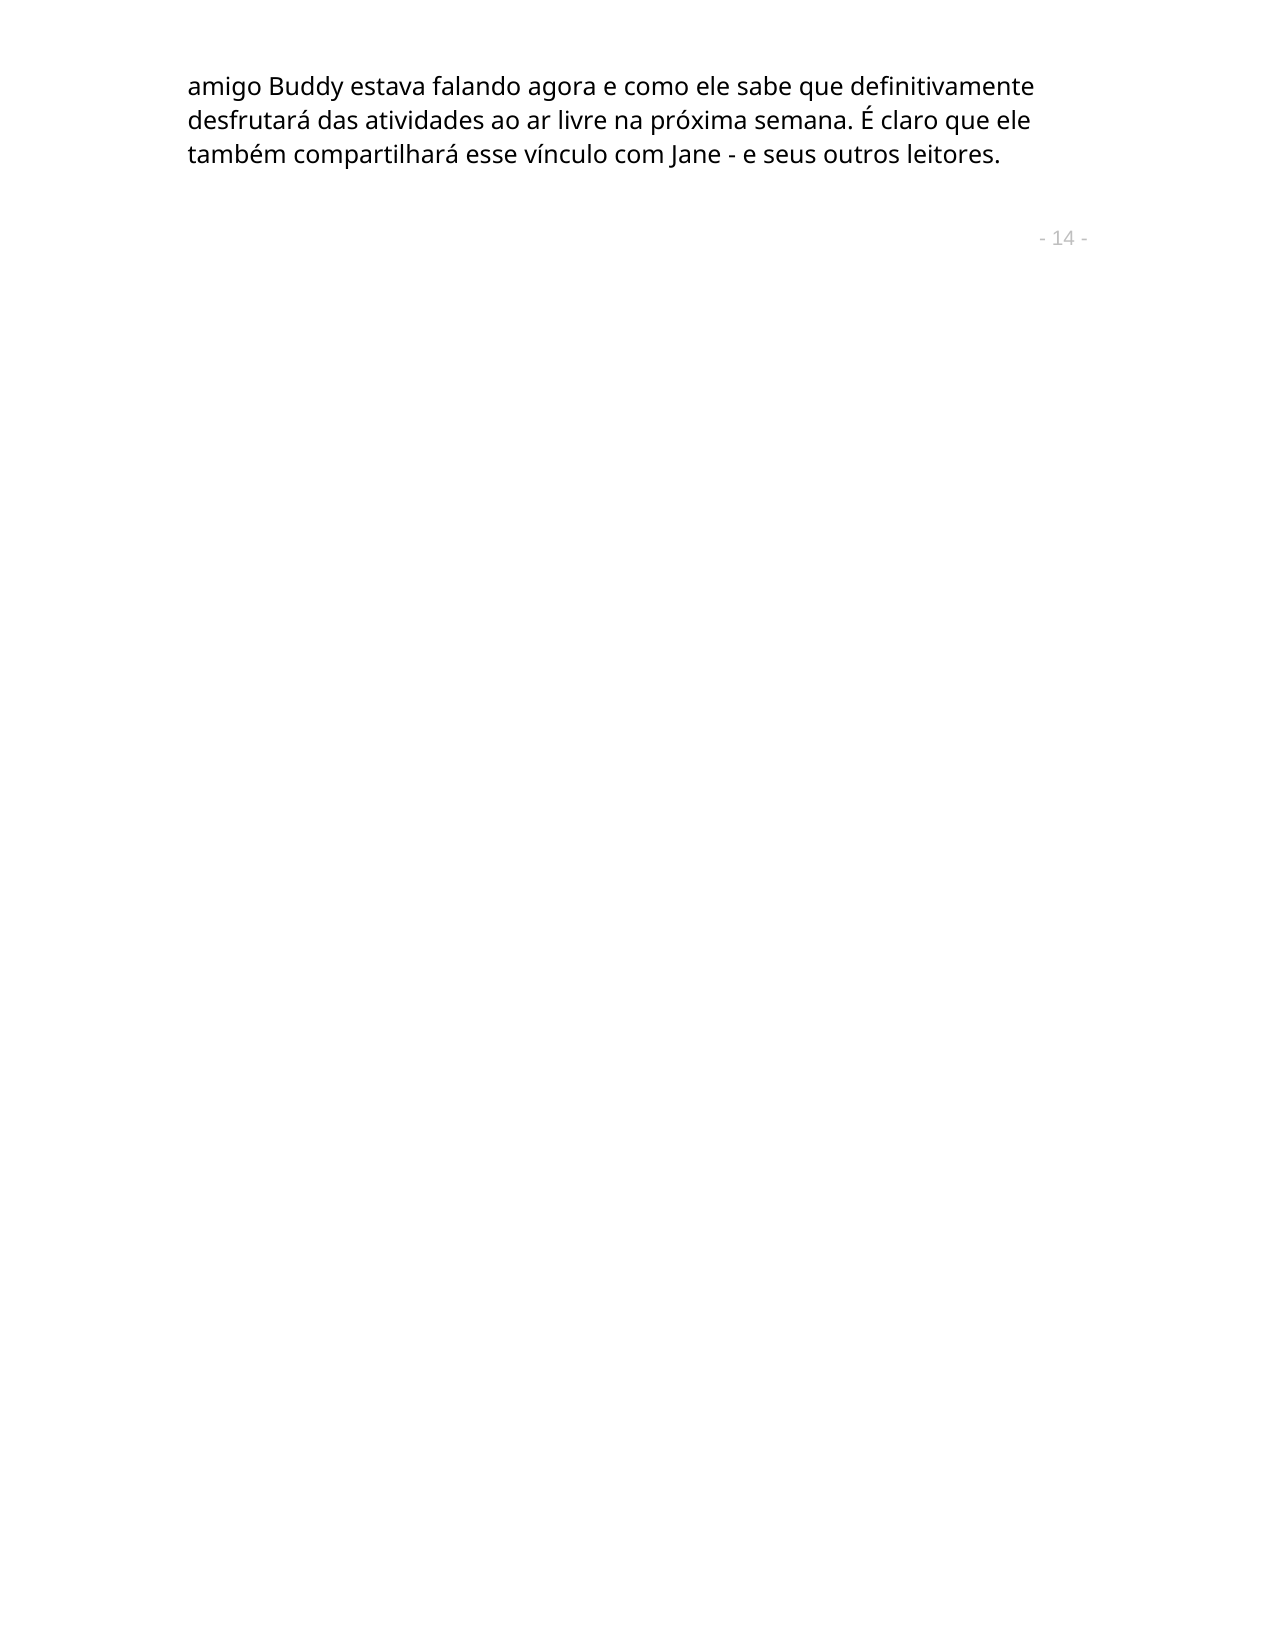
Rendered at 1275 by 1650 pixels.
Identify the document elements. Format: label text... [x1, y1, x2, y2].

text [187, 69, 1067, 171]
text - 14 - [187, 226, 1100, 250]
